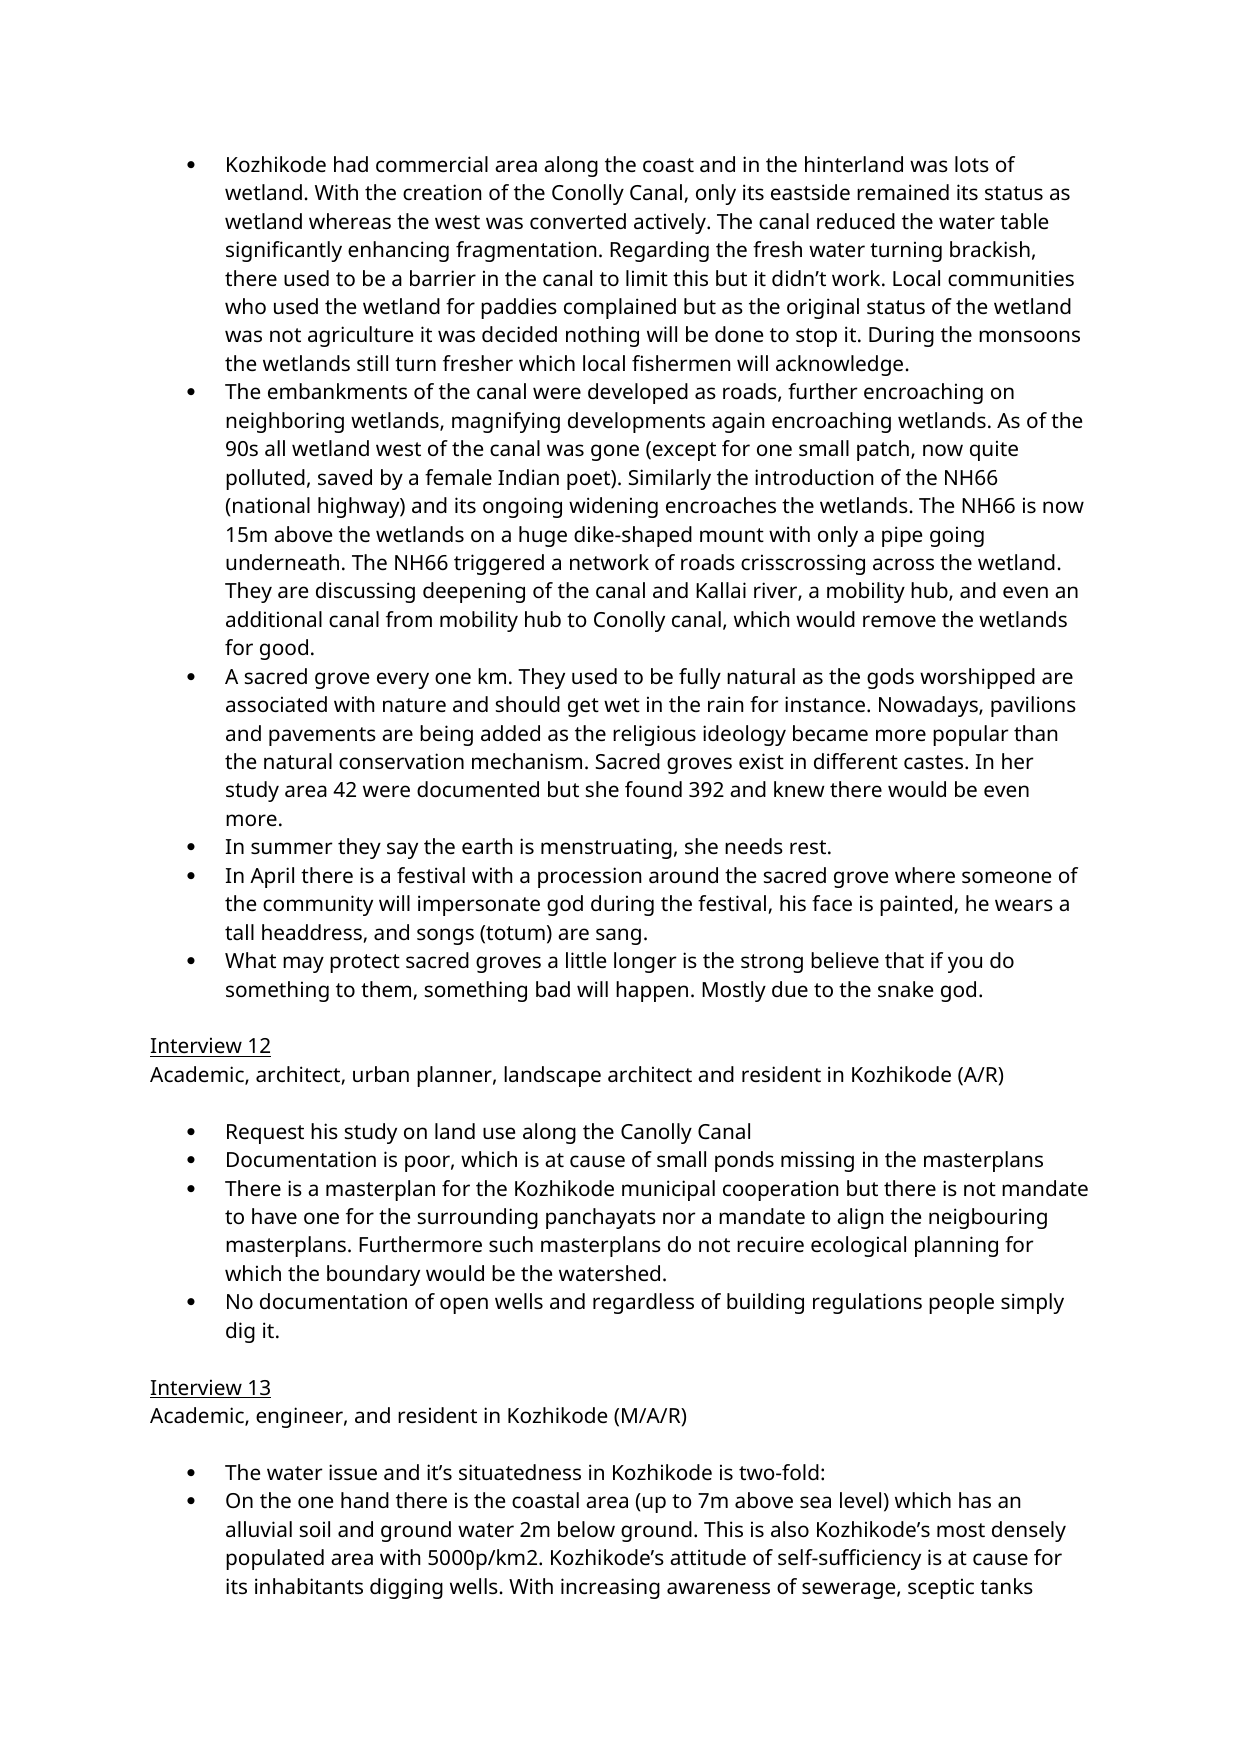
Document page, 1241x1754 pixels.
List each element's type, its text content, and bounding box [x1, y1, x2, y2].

list No documentation of open wells and regardless of building regulations people simply dig it. [187, 1287, 1090, 1344]
list In April there is a festival with a procession around the sacred grove where someone of the community will impersonate god during the festival, his face is painted, he wears a tall headdress, and songs (totum) are sang. [187, 861, 1090, 946]
text Interview 12 [150, 1032, 1090, 1060]
list Kozhikode had commercial area along the coast and in the hinterland was lots of wetland. With the creation of the Conolly Canal, only its eastside remained its status as wetland whereas the west was converted actively. The canal reduced the water table significantly enhancing fragmentation. Regarding the fresh water turning brackish, there used to be a barrier in the canal to limit this but it didn’t work. Local communities who used the wetland for paddies complained but as the original status of the wetland was not agriculture it was decided nothing will be done to stop it. During the monsoons the wetlands still turn fresher which local fishermen will acknowledge. [187, 150, 1090, 377]
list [187, 1487, 1090, 1600]
list What may protect sacred groves a little longer is the strong believe that if you do something to them, something bad will happen. Mostly due to the snake god. [187, 946, 1090, 1003]
list Request his study on land use along the Canolly Canal [187, 1117, 1090, 1145]
text Academic, engineer, and resident in Kozhikode (M/A/R) [150, 1401, 1090, 1430]
list In summer they say the earth is menstruating, she needs rest. [187, 832, 1090, 861]
text Interview 13 [150, 1373, 1090, 1401]
list Documentation is poor, which is at cause of small ponds missing in the masterplans [187, 1145, 1090, 1174]
list The water issue and it’s situatedness in Kozhikode is two-fold: [187, 1458, 1090, 1487]
list There is a masterplan for the Kozhikode municipal cooperation but there is not mandate to have one for the surrounding panchayats nor a mandate to align the neigbouring masterplans. Furthermore such masterplans do not recuire ecological planning for which the boundary would be the watershed. [187, 1174, 1090, 1287]
list A sacred grove every one km. They used to be fully natural as the gods worshipped are associated with nature and should get wet in the rain for instance. Nowadays, pavilions and pavements are being added as the religious ideology became more popular than the natural conservation mechanism. Sacred groves exist in different castes. In her study area 42 were documented but she found 392 and knew there would be even more. [187, 662, 1090, 832]
list The embankments of the canal were developed as roads, further encroaching on neighboring wetlands, magnifying developments again encroaching wetlands. As of the 90s all wetland west of the canal was gone (except for one small patch, now quite polluted, saved by a female Indian poet). Similarly the introduction of the NH66 (national highway) and its ongoing widening encroaches the wetlands. The NH66 is now 15m above the wetlands on a huge dike-shaped mount with only a pipe going underneath. The NH66 triggered a network of roads crisscrossing across the wetland. They are discussing deepening of the canal and Kallai river, a mobility hub, and even an additional canal from mobility hub to Conolly canal, which would remove the wetlands for good. [187, 377, 1090, 662]
text Academic, architect, urban planner, landscape architect and resident in Kozhikode (A/R) [150, 1060, 1090, 1088]
